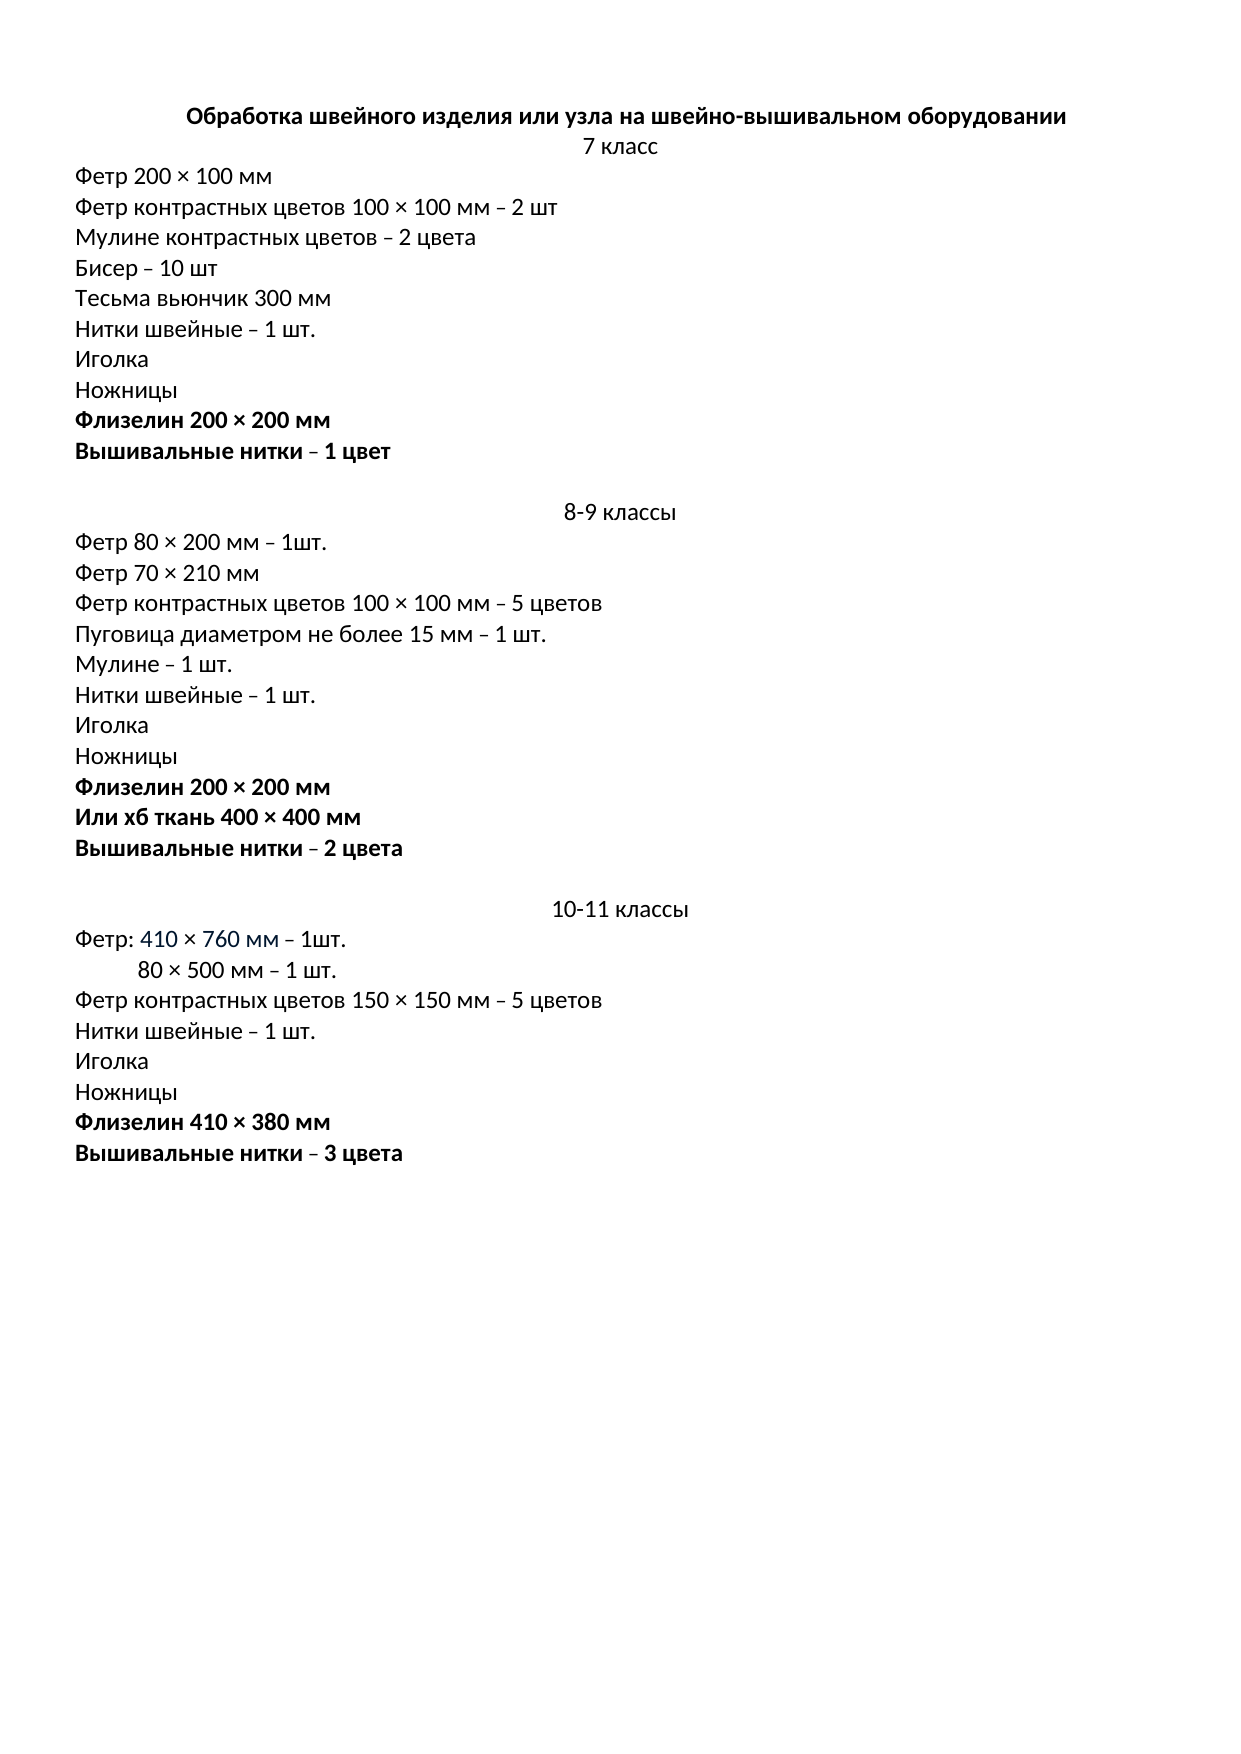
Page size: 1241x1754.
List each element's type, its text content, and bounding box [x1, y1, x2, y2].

text 80 × 500 мм – 1 шт. [75, 954, 1165, 984]
text Флизелин 200 × 200 мм [75, 771, 1165, 801]
text Ножницы [75, 1076, 1165, 1106]
text Вышивальные нитки – 2 цвета [75, 832, 1165, 862]
text Мулине – 1 шт. [75, 649, 1165, 679]
text Ножницы [75, 374, 1165, 404]
text Фетр: 410 × 760 мм – 1шт. [279, 923, 1165, 954]
text 8-9 классы [75, 496, 1165, 527]
text Нитки швейные – 1 шт. [75, 313, 1165, 343]
text Обработка швейного изделия или узла на швейно-вышивальном оборудовании [75, 102, 1165, 130]
text Иголка [75, 1045, 1165, 1076]
text Пуговица диаметром не более 15 мм – 1 шт. [75, 618, 1165, 649]
text Фетр: 410 × 760 мм – 1шт. [75, 923, 140, 954]
text Иголка [75, 343, 1165, 374]
text Иголка [75, 710, 1165, 740]
text Фетр 70 × 210 мм [75, 557, 1165, 588]
text Фетр контрастных цветов 150 × 150 мм – 5 цветов [75, 984, 1165, 1015]
text Вышивальные нитки – 3 цвета [75, 1137, 1165, 1167]
text Нитки швейные – 1 шт. [75, 679, 1165, 710]
text Фетр 200 × 100 мм [75, 160, 1165, 191]
text 7 класс [75, 130, 1165, 160]
text Тесьма вьюнчик 300 мм [75, 282, 1165, 313]
text Флизелин 410 × 380 мм [75, 1106, 1165, 1137]
text Бисер – 10 шт [75, 252, 1165, 282]
text Фетр контрастных цветов 100 × 100 мм – 5 цветов [75, 588, 1165, 618]
text Мулине контрастных цветов – 2 цвета [75, 221, 1165, 252]
text Ножницы [75, 740, 1165, 771]
text Вышивальные нитки – 1 цвет [75, 435, 1165, 466]
text Фетр 80 × 200 мм – 1шт. [75, 527, 1165, 557]
text Нитки швейные – 1 шт. [75, 1015, 1165, 1045]
text 10-11 классы [75, 893, 1165, 923]
text Флизелин 200 × 200 мм [75, 404, 1165, 435]
text Фетр контрастных цветов 100 × 100 мм – 2 шт [75, 191, 1165, 221]
text Или хб ткань 400 × 400 мм [75, 801, 1165, 832]
